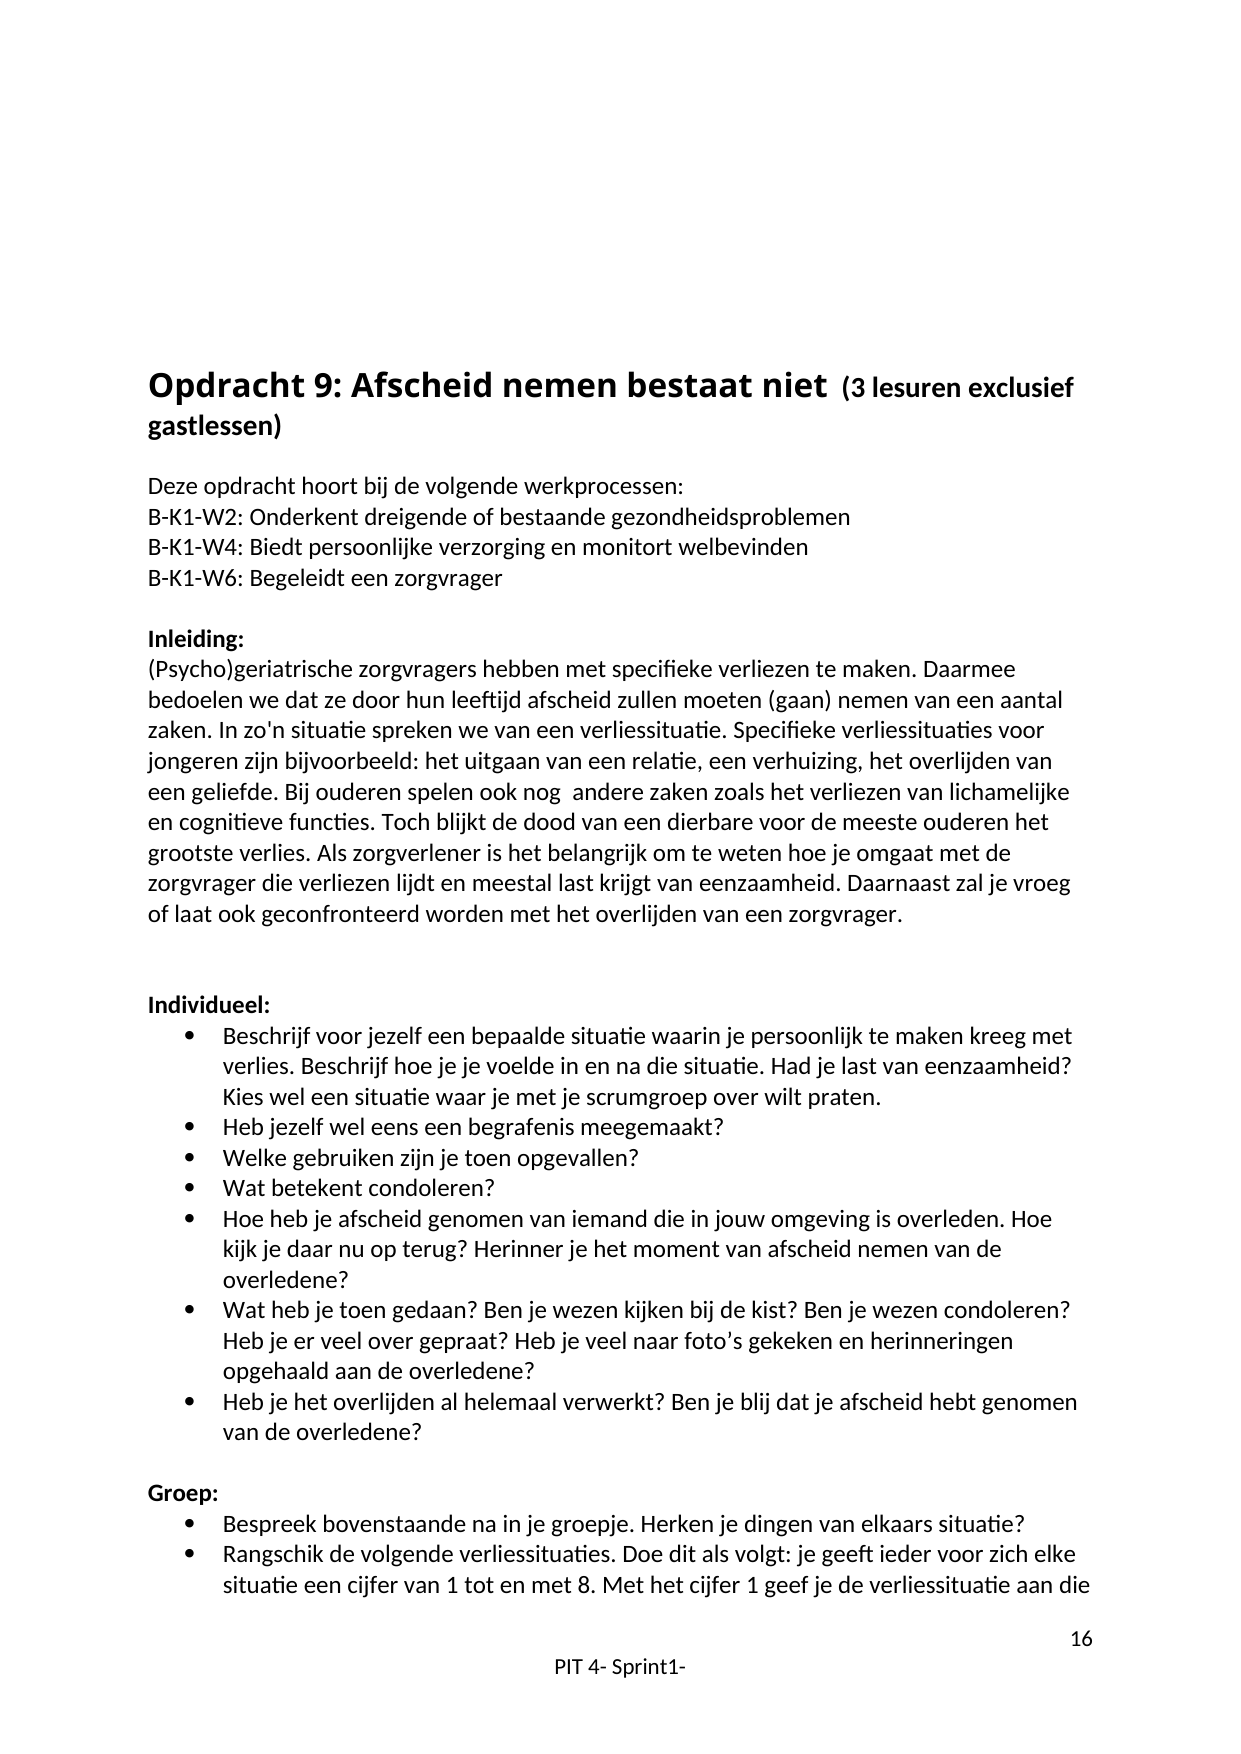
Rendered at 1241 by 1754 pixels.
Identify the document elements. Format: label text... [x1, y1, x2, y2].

text Individueel: [148, 989, 1093, 1020]
text Groep: [148, 1478, 1093, 1508]
list Wat betekent condoleren? [185, 1172, 1093, 1203]
list Wat heb je toen gedaan? Ben je wezen kijken bij de kist? Ben je wezen condoleren? Heb je er veel over gepraat? Heb je veel naar foto’s gekeken en herinneringen opgehaald aan de overledene? [185, 1294, 1093, 1386]
text Deze opdracht hoort bij de volgende werkprocessen: [148, 470, 1093, 501]
list Bespreek bovenstaande na in je groepje. Herken je dingen van elkaars situatie? [185, 1508, 1093, 1539]
text B-K1-W6: Begeleidt een zorgvrager [148, 562, 1093, 592]
text B-K1-W4: Biedt persoonlijke verzorging en monitort welbevinden [148, 531, 1093, 562]
list Heb je het overlijden al helemaal verwerkt? Ben je blij dat je afscheid hebt genomen van de overledene? [185, 1386, 1093, 1447]
text Opdracht 9: Afscheid nemen bestaat niet (3 lesuren exclusief gastlessen) [148, 361, 1093, 442]
text B-K1-W2: Onderkent dreigende of bestaande gezondheidsproblemen [148, 501, 1093, 531]
list Beschrijf voor jezelf een bepaalde situatie waarin je persoonlijk te maken kreeg met verlies. Beschrijf hoe je je voelde in en na die situatie. Had je last van eenzaamheid? Kies wel een situatie waar je met je scrumgroep over wilt praten. [185, 1020, 1093, 1111]
text (Psycho)geriatrische zorgvragers hebben met specifieke verliezen te maken. Daarmee bedoelen we dat ze door hun leeftijd afscheid zullen moeten (gaan) nemen van een aantal zaken. In zo'n situatie spreken we van een verliessituatie. Specifieke verliessituaties voor jongeren zijn bijvoorbeeld: het uitgaan van een relatie, een verhuizing, het overlijden van een geliefde. Bij ouderen spelen ook nog andere zaken zoals het verliezen van lichamelijke en cognitieve functies. Toch blijkt de dood van een dierbare voor de meeste ouderen het grootste verlies. Als zorgverlener is het belangrijk om te weten hoe je omgaat met de zorgvrager die verliezen lijdt en meestal last krijgt van eenzaamheid. Daarnaast zal je vroeg of laat ook geconfronteerd worden met het overlijden van een zorgvrager. [148, 653, 1093, 928]
list Hoe heb je afscheid genomen van iemand die in jouw omgeving is overleden. Hoe kijk je daar nu op terug? Herinner je het moment van afscheid nemen van de overledene? [185, 1203, 1093, 1294]
list Welke gebruiken zijn je toen opgevallen? [185, 1142, 1093, 1172]
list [185, 1539, 1093, 1600]
text Inleiding: [148, 623, 1093, 653]
list Heb jezelf wel eens een begrafenis meegemaakt? [185, 1111, 1093, 1142]
